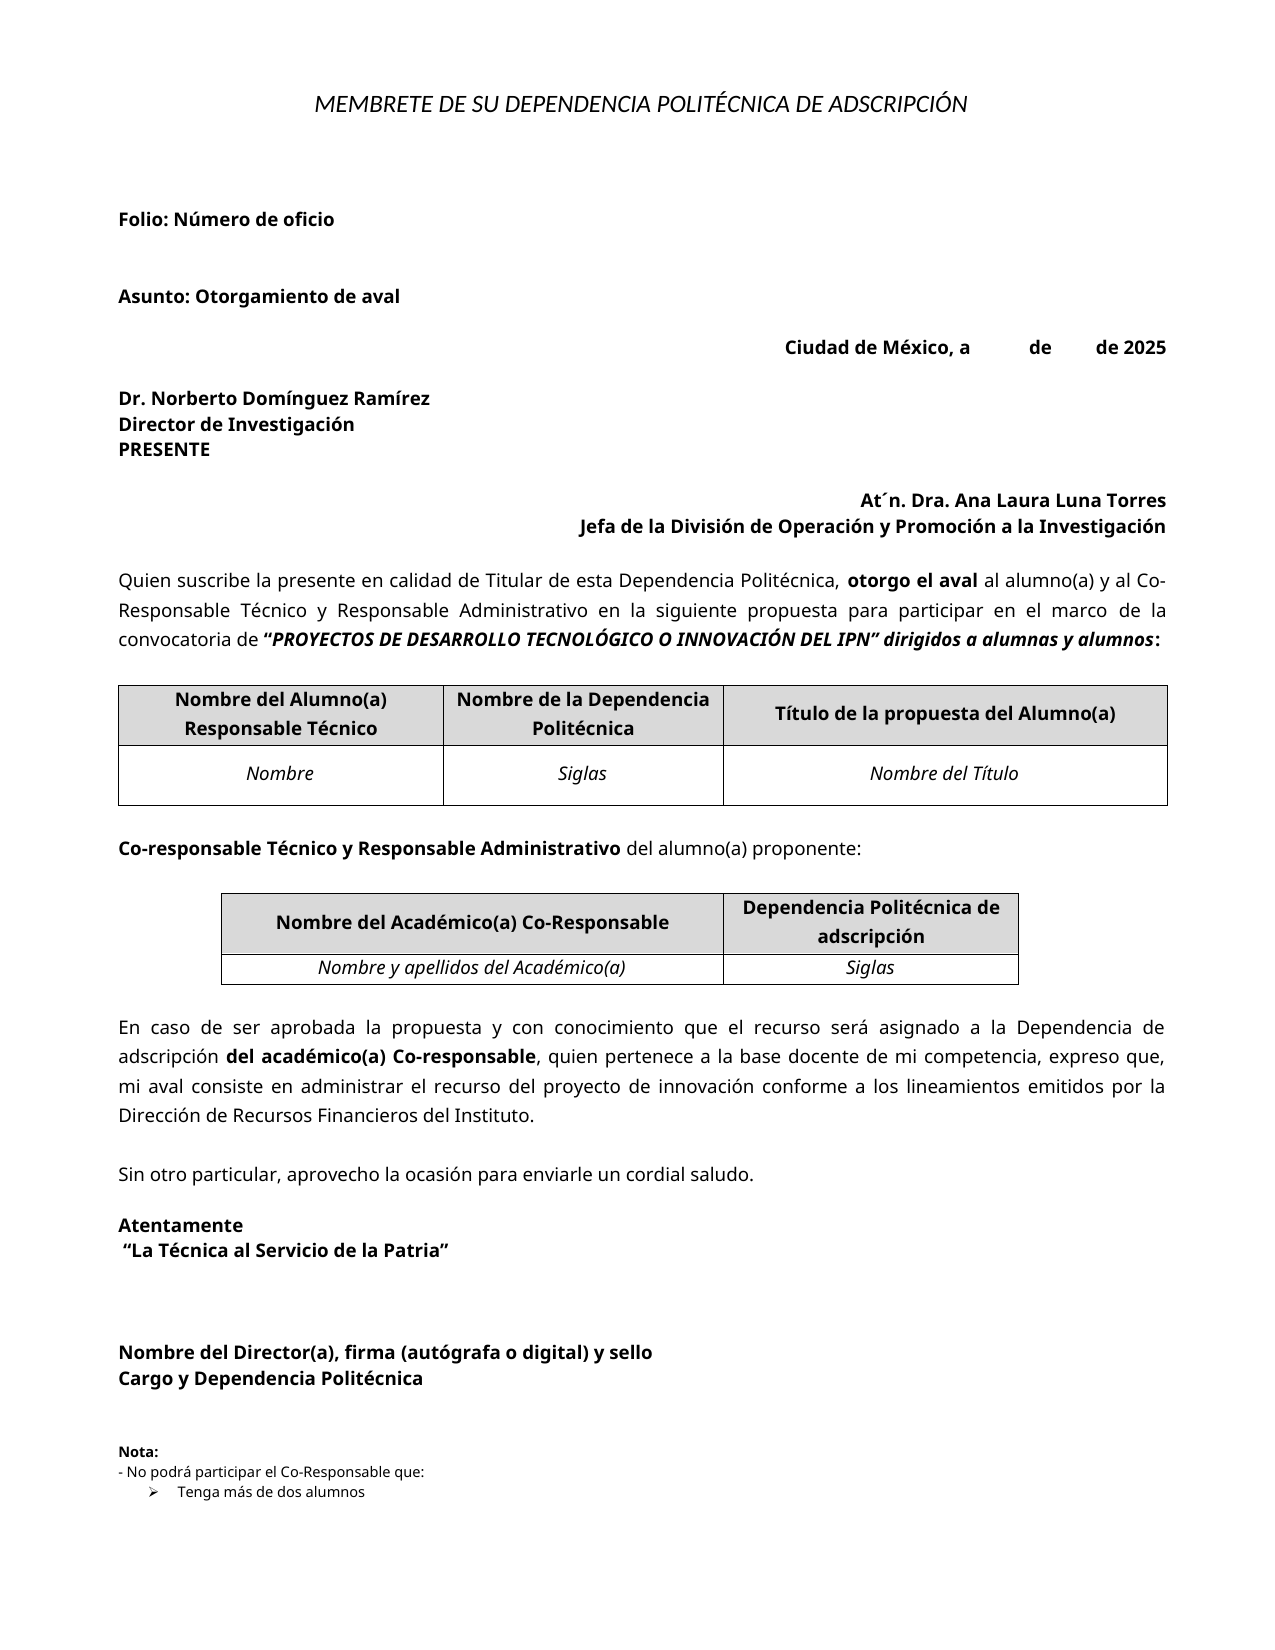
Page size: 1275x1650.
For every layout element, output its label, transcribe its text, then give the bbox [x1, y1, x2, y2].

table_header Dependencia Politécnica de adscripción [724, 894, 1018, 953]
table_header Nombre del Alumno(a) Responsable Técnico [119, 686, 443, 745]
text Folio: Número de oficio [118, 207, 1166, 232]
text Cargo y Dependencia Politécnica [118, 1365, 1275, 1391]
text Sin otro particular, aprovecho la ocasión para enviarle un cordial saludo. [118, 1161, 1166, 1186]
text “La Técnica al Servicio de la Patria” [118, 1237, 1166, 1263]
text Ciudad de México, a de de 2025 [118, 334, 1166, 360]
text Co-responsable Técnico y Responsable Administrativo del alumno(a) proponente: [118, 835, 1166, 860]
text Dr. Norberto Domínguez Ramírez [118, 385, 1275, 411]
table_cell Siglas [724, 955, 1018, 984]
table_header Nombre de la Dependencia Politécnica [444, 686, 723, 745]
table_cell Siglas [444, 746, 723, 804]
text Atentamente [118, 1212, 1166, 1237]
text En caso de ser aprobada la propuesta y con conocimiento que el recurso será asignado a la Dependencia de adscripción del académico(a) Co-responsable, quien pertenece a la base docente de mi competencia, expreso que, mi aval consiste en administrar el recurso del proyecto de innovación conforme a los lineamientos emitidos por la Dirección de Recursos Financieros del Instituto. [118, 1014, 1166, 1128]
text Quien suscribe la presente en calidad de Titular de esta Dependencia Politécnica, otorgo el aval al alumno(a) y al Co-Responsable Técnico y Responsable Administrativo en la siguiente propuesta para participar en el marco de la convocatoria de “PROYECTOS DE DESARROLLO TECNOLÓGICO O INNOVACIÓN DEL IPN” dirigidos a alumnas y alumnos: [118, 568, 1166, 652]
table_header Título de la propuesta del Alumno(a) [724, 686, 1167, 745]
text At´n. Dra. Ana Laura Luna Torres [118, 487, 1166, 513]
list Tenga más de dos alumnos [148, 1481, 1166, 1501]
text Nota: [118, 1442, 1166, 1462]
text PRESENTE [118, 436, 1166, 462]
text Asunto: Otorgamiento de aval [118, 283, 1166, 309]
text - No podrá participar el Co-Responsable que: [118, 1462, 1166, 1481]
table_cell Nombre del Título [724, 746, 1167, 804]
table_header Nombre del Académico(a) Co-Responsable [222, 894, 723, 953]
table_cell Nombre y apellidos del Académico(a) [222, 955, 723, 984]
text Nombre del Director(a), firma (autógrafa o digital) y sello [118, 1339, 1275, 1365]
text Director de Investigación [118, 411, 1166, 436]
text Jefa de la División de Operación y Promoción a la Investigación [118, 513, 1166, 538]
table_cell Nombre [119, 746, 443, 804]
